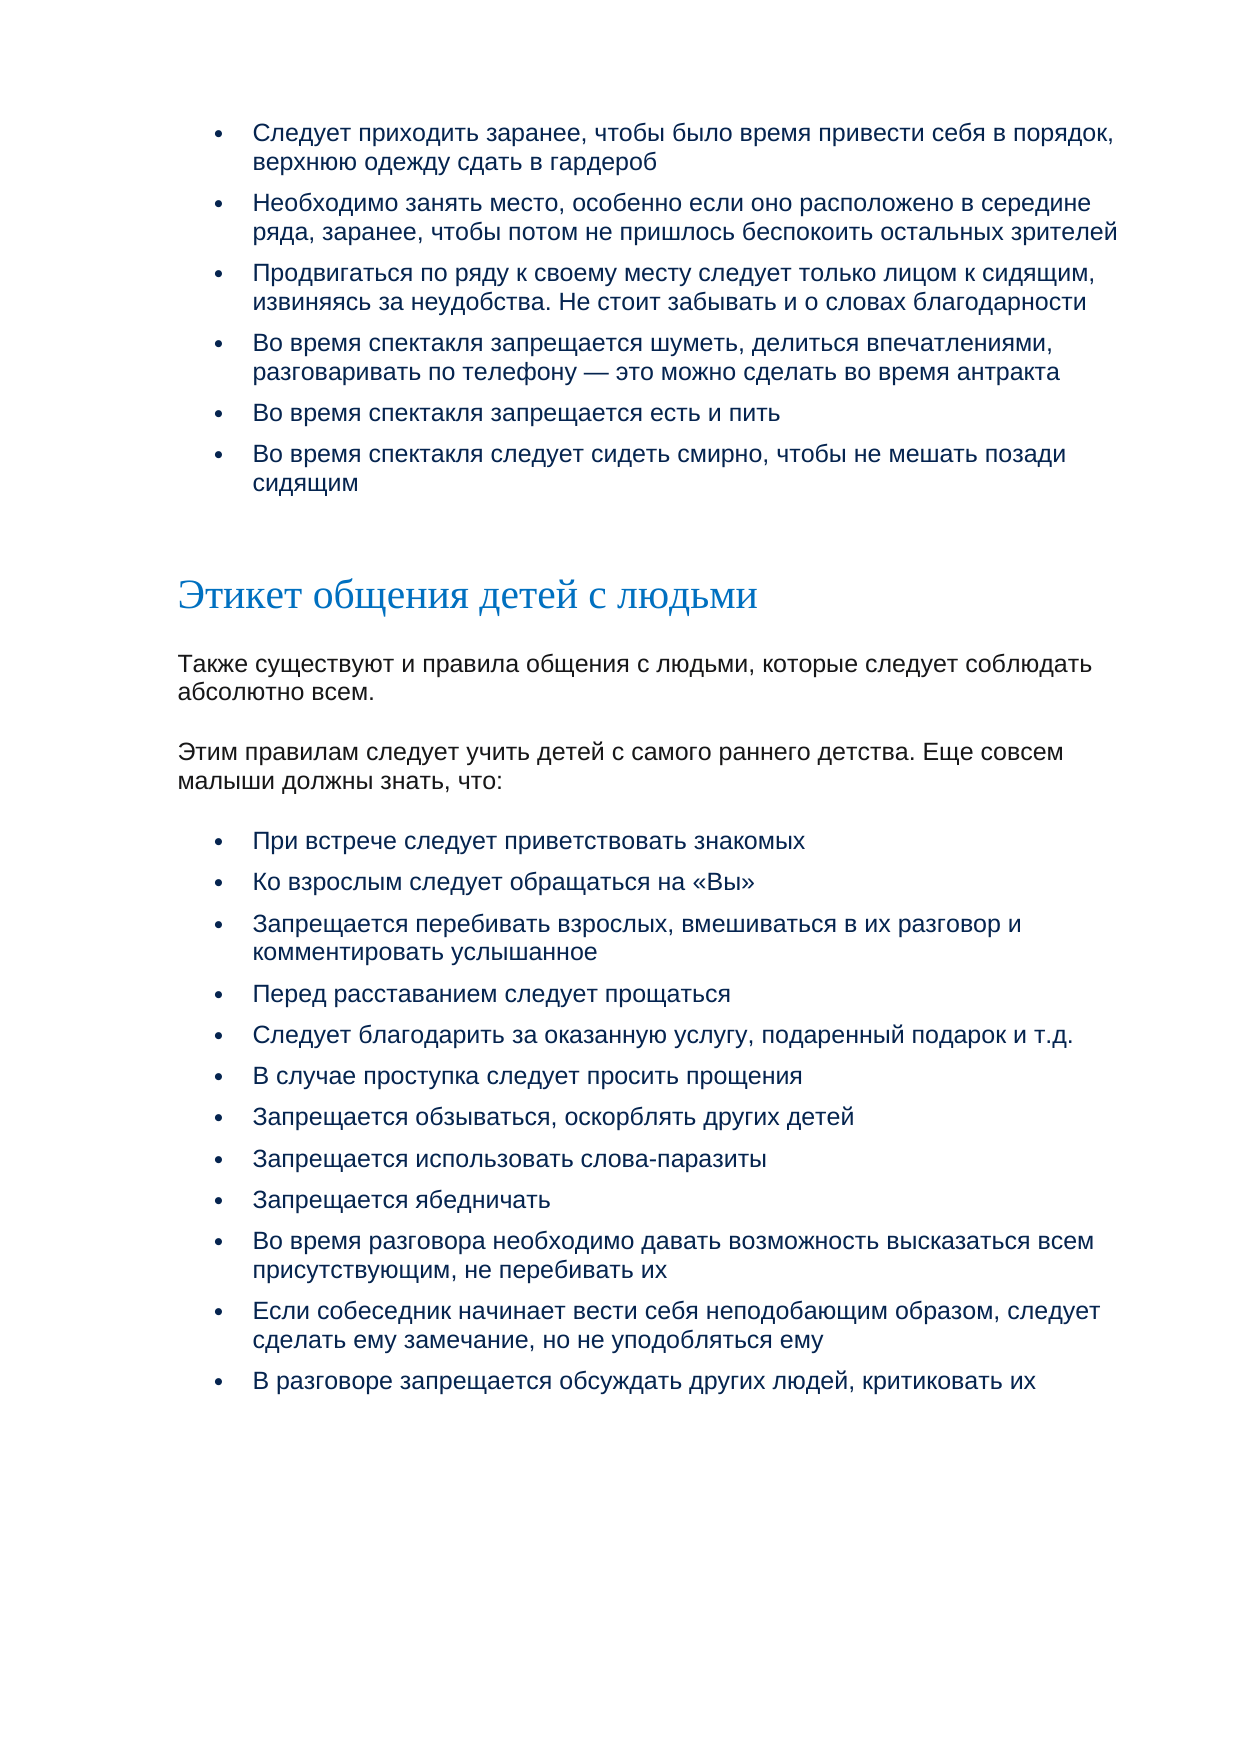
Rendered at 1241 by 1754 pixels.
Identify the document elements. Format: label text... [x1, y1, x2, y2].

list Во время спектакля запрещается шуметь, делиться впечатлениями, разговаривать по телефону — это можно сделать во время антракта [215, 328, 1152, 386]
list В случае проступка следует просить прощения [215, 1061, 1152, 1090]
list В разговоре запрещается обсуждать других людей, критиковать их [215, 1366, 1152, 1395]
list Ко взрослым следует обращаться на «Вы» [215, 867, 1152, 896]
list Во время спектакля запрещается есть и пить [215, 398, 1152, 427]
list При встрече следует приветствовать знакомых [215, 826, 1152, 855]
list Необходимо занять место, особенно если оно расположено в середине ряда, заранее, чтобы потом не пришлось беспокоить остальных зрителей [215, 188, 1152, 246]
list Запрещается обзываться, оскорблять других детей [215, 1102, 1152, 1131]
list Перед расставанием следует прощаться [215, 978, 1152, 1007]
list Запрещается использовать слова-паразиты [215, 1143, 1152, 1172]
list Запрещается ябедничать [215, 1185, 1152, 1213]
list Следует благодарить за оказанную услугу, подаренный подарок и т.д. [215, 1020, 1152, 1048]
list Если собеседник начинает вести себя неподобающим образом, следует сделать ему замечание, но не уподобляться ему [215, 1296, 1152, 1353]
list Запрещается перебивать взрослых, вмешиваться в их разговор и комментировать услышанное [215, 908, 1152, 966]
list Во время разговора необходимо давать возможность высказаться всем присутствующим, не перебивать их [215, 1226, 1152, 1283]
text Этим правилам следует учить детей с самого раннего детства. Еще совсем малыши должны знать, что: [177, 737, 1152, 795]
list Продвигаться по ряду к своему месту следует только лицом к сидящим, извиняясь за неудобства. Не стоит забывать и о словах благодарности [215, 258, 1152, 316]
list Во время спектакля следует сидеть смирно, чтобы не мешать позади сидящим [215, 439, 1152, 497]
list Следует приходить заранее, чтобы было время привести себя в порядок, верхнюю одежду сдать в гардероб [215, 118, 1152, 176]
text Также существуют и правила общения с людьми, которые следует соблюдать абсолютно всем. [177, 648, 1152, 706]
text Этикет общения детей с людьми [177, 569, 1152, 617]
